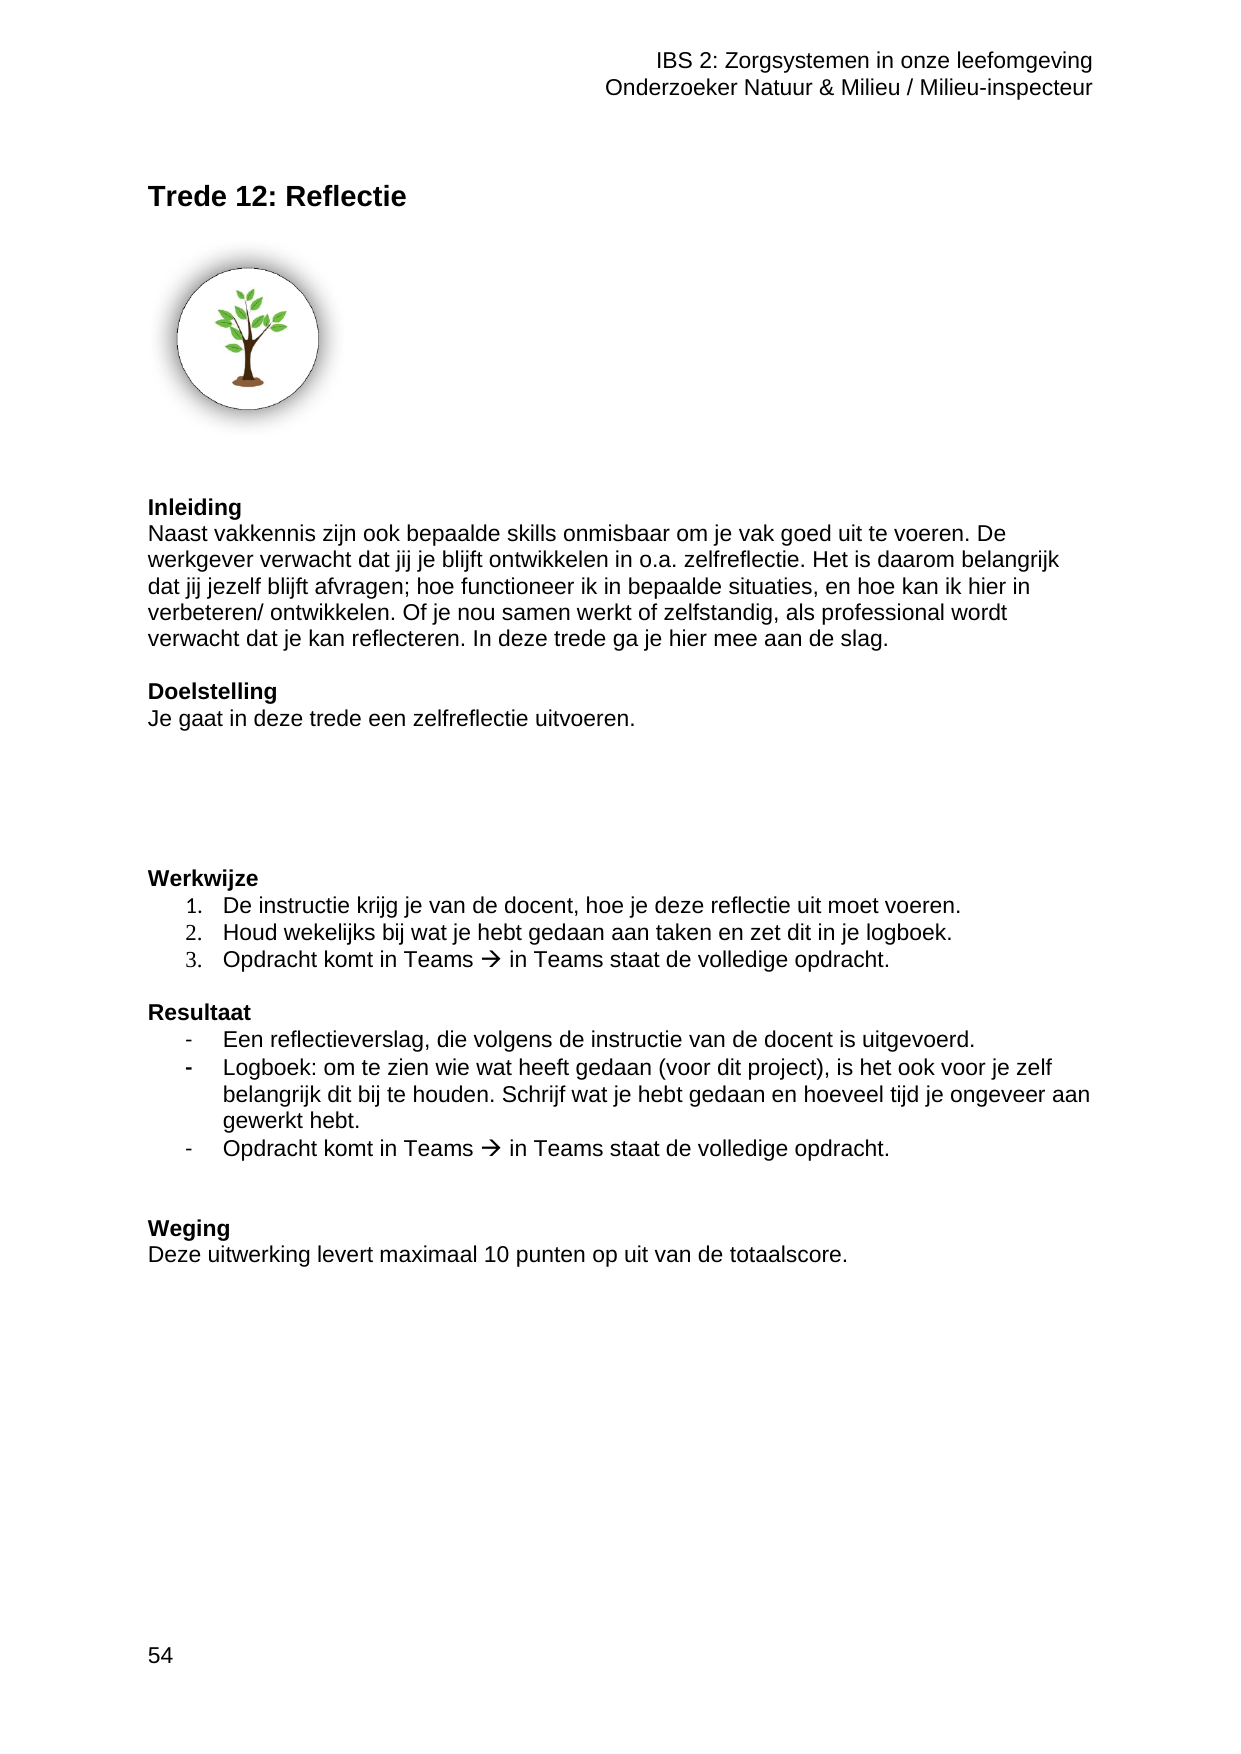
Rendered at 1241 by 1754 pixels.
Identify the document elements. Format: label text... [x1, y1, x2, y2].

picture [172, 263, 323, 414]
text Naast vakkennis zijn ook bepaalde skills onmisbaar om je vak goed uit te voeren. De werkgever verwacht dat jij je blijft ontwikkelen in o.a. zelfreflectie. Het is daarom belangrijk dat jij jezelf blijft afvragen; hoe functioneer ik in bepaalde situaties, en hoe kan ik hier in verbeteren/ ontwikkelen. Of je nou samen werkt of zelfstandig, als professional wordt verwacht dat je kan reflecteren. In deze trede ga je hier mee aan de slag. [148, 520, 1093, 652]
list Opdracht komt in Teams in Teams staat de volledige opdracht. [185, 1134, 1093, 1162]
text Werkwijze [148, 865, 1093, 891]
text Weging [148, 1214, 1093, 1241]
list De instructie krijg je van de docent, hoe je deze reflectie uit moet voeren. [185, 891, 1093, 919]
list Opdracht komt in Teams in Teams staat de volledige opdracht. [185, 946, 1093, 972]
subtitle Trede 12: Reflectie [148, 179, 1093, 213]
text Doelstelling [148, 678, 1093, 704]
list Een reflectieverslag, die volgens de instructie van de docent is uitgevoerd. [185, 1025, 1093, 1053]
text Je gaat in deze trede een zelfreflectie uitvoeren. [148, 704, 1093, 731]
text Inleiding [148, 494, 1093, 520]
text Resultaat [148, 999, 1093, 1025]
text Deze uitwerking levert maximaal 10 punten op uit van de totaalscore. [148, 1241, 1093, 1267]
list Logboek: om te zien wie wat heeft gedaan (voor dit project), is het ook voor je zelf belangrijk dit bij te houden. Schrijf wat je hebt gedaan en hoeveel tijd je ongeveer aan gewerkt hebt. [185, 1053, 1093, 1134]
list Houd wekelijks bij wat je hebt gedaan aan taken en zet dit in je logboek. [185, 919, 1093, 946]
